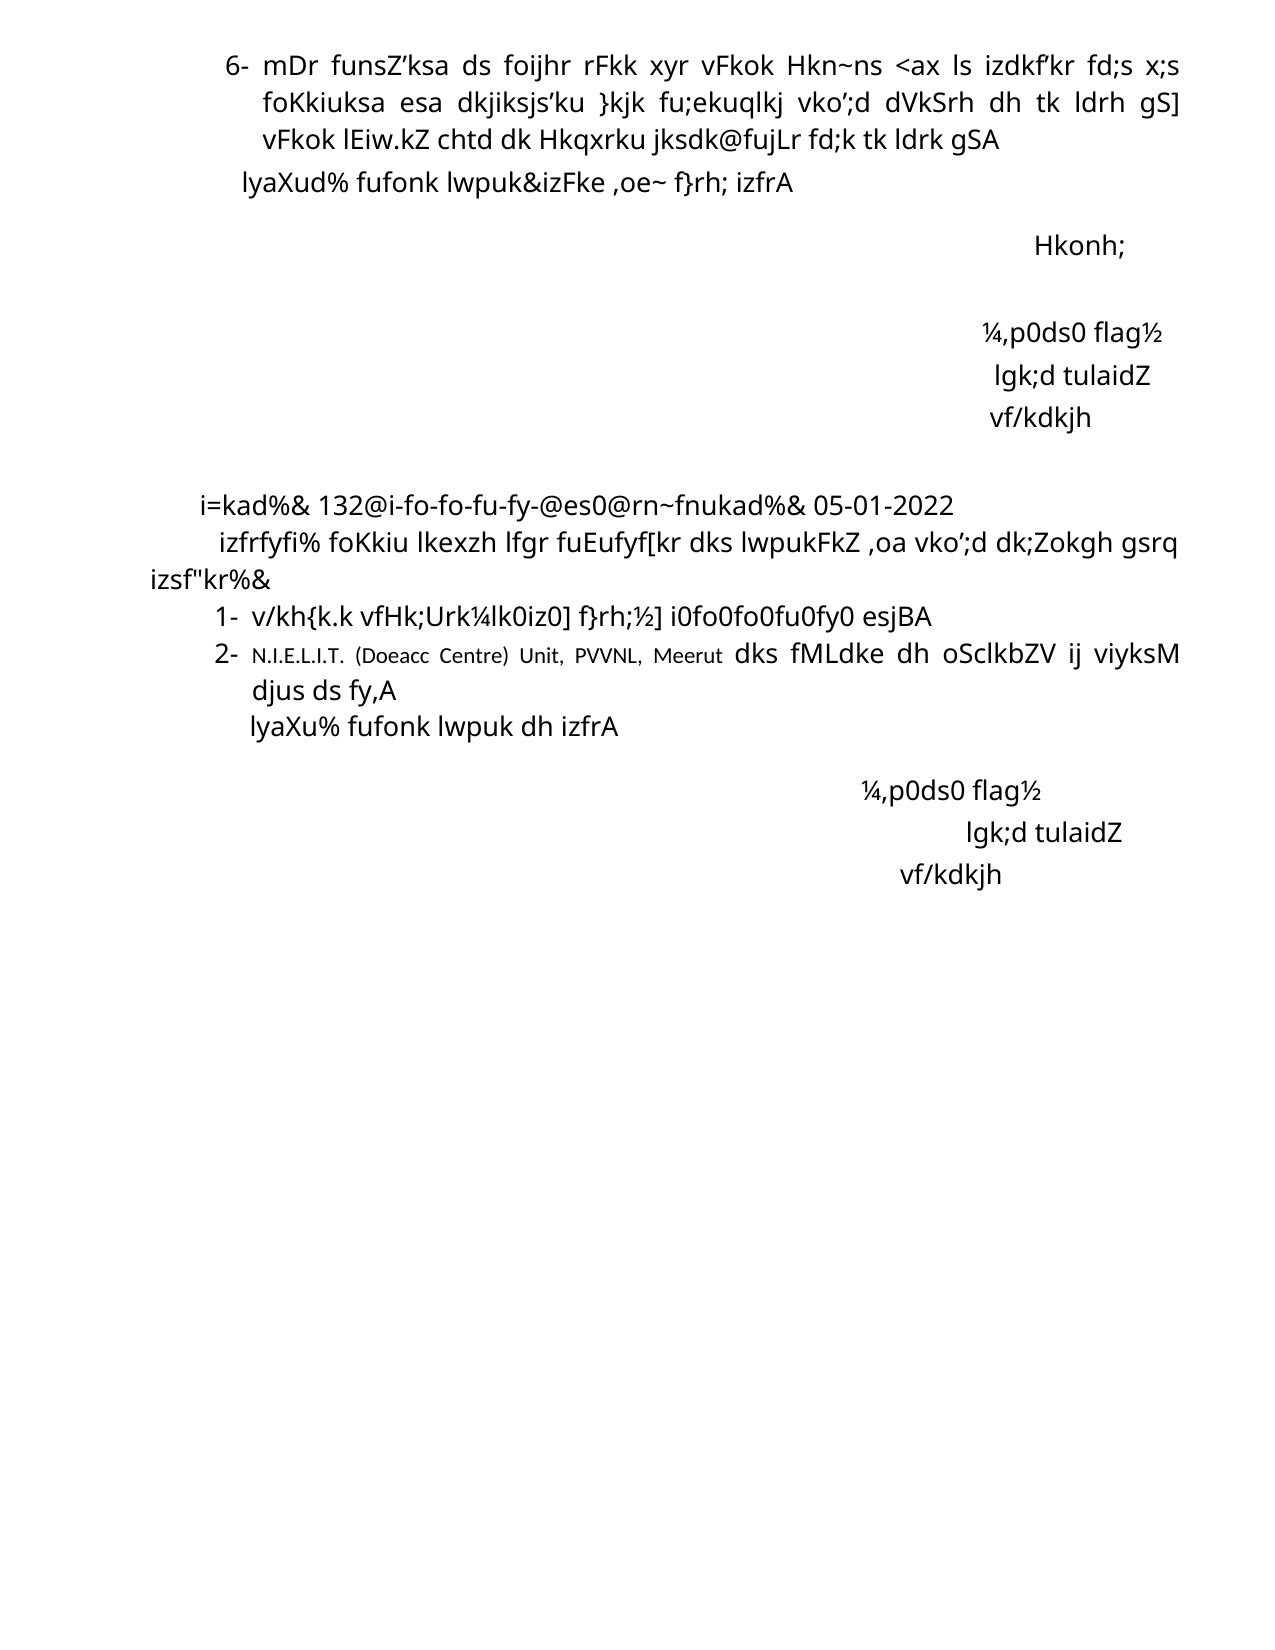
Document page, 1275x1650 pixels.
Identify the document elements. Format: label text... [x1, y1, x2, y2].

text Hkonh; [825, 226, 1181, 263]
text i=kad%& 132@i-fo-fo-fu-fy-@es0@rn~fnukad%& 05-01-2022 [150, 487, 1181, 523]
list v/kh{k.k vfHk;Urk¼lk0iz0] f}rh;½] i0fo0fo0fu0fy0 esjBA [214, 597, 1181, 634]
text izfrfyfi% foKkiu lkexzh lfgr fuEufyf[kr dks lwpukFkZ ,oa vko’;d dk;Zokgh gsrq izsf"kr%& [150, 523, 1181, 597]
list N.I.E.L.I.T. (Doeacc Centre) Unit, PVVNL, Meerut dks fMLdke dh oSclkbZV ij viyksM djus ds fy,A [214, 634, 1181, 708]
list mDr funsZ’ksa ds foijhr rFkk xyr vFkok Hkn~ns <ax ls izdkf’kr fd;s x;s foKkiuksa esa dkjiksjs’ku }kjk fu;ekuqlkj vko’;d dVkSrh dh tk ldrh gS] vFkok lEiw.kZ chtd dk Hkqxrku jksdk@fujLr fd;k tk ldrk gSA [225, 47, 1181, 157]
text lyaXud% fufonk lwpuk&izFke ,oe~ f}rh; izfrA [150, 163, 1181, 200]
text lgk;d tulaidZ vf/kdkjh [900, 356, 1181, 435]
text ¼,p0ds0 flag½ [900, 314, 1181, 351]
text ¼,p0ds0 flag½ [150, 771, 1181, 808]
text lyaXu% fufonk lwpuk dh izfrA [214, 708, 1201, 745]
text lgk;d tulaidZ vf/kdkjh [900, 813, 1181, 893]
